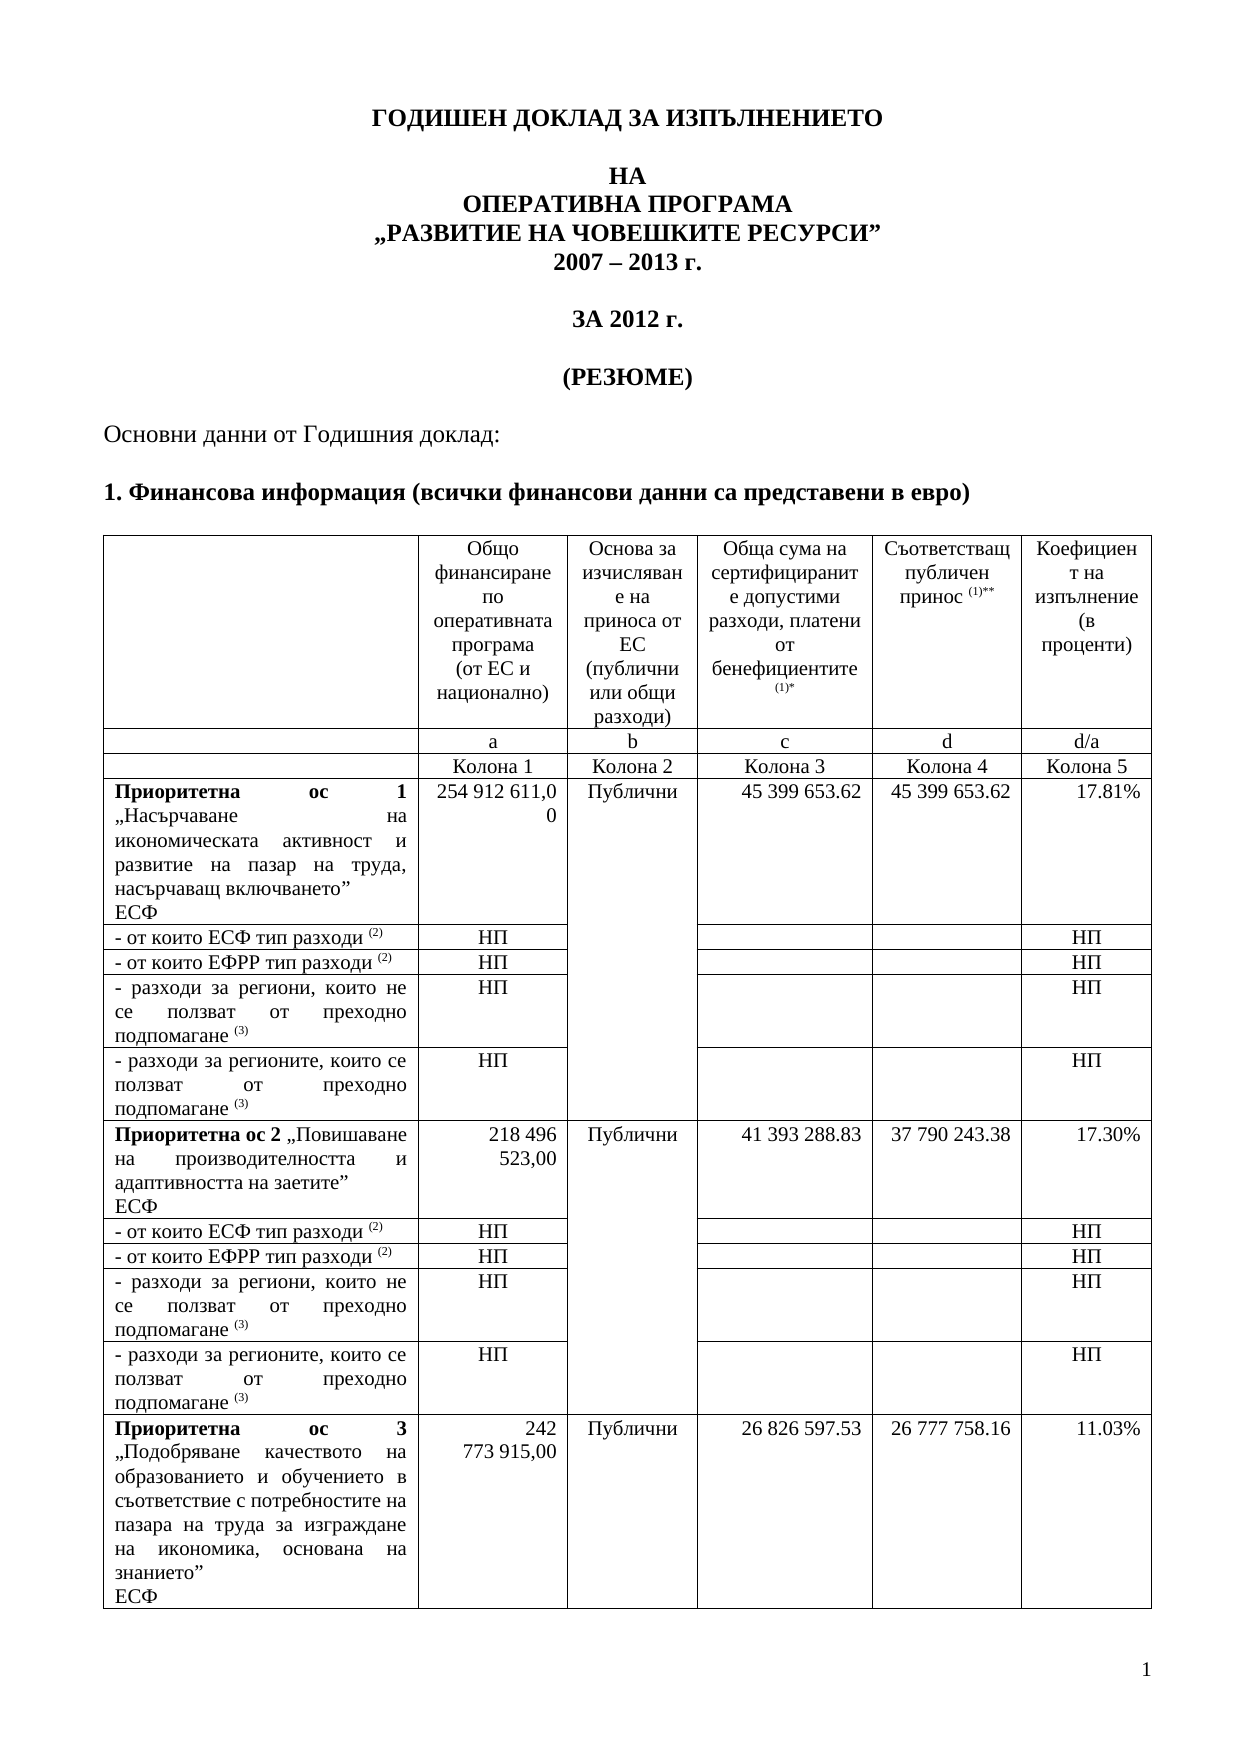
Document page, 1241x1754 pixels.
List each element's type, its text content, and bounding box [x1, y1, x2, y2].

table_cell НП [419, 950, 567, 974]
table_header Обща сума на сертифицираните допустими разходи, платени от бенефициентите (1)* [698, 536, 872, 728]
table_cell 37 790 243.38 [873, 1121, 1021, 1218]
table_cell - разходи за региони, които не се ползват от преходно подпомагане (3) [104, 1269, 418, 1341]
table_cell b [568, 729, 697, 753]
table_cell 45 399 653.62 [873, 779, 1021, 924]
table_cell 17.81% [1022, 779, 1151, 924]
table_cell Колона 5 [1022, 754, 1151, 778]
table_header Съответстващ публичен принос (1)** [873, 536, 1021, 728]
table_cell НП [1022, 1048, 1151, 1120]
table_cell [698, 1244, 872, 1268]
table_cell 17.30% [1022, 1121, 1151, 1218]
table_cell d/a [1022, 729, 1151, 753]
table_cell [873, 1219, 1021, 1243]
table_cell НП [1022, 1342, 1151, 1414]
table_cell - от които ЕСФ тип разходи (2) [104, 1219, 418, 1243]
table_header Основа за изчисляване на приноса от ЕС (публични или общи разходи) [568, 536, 697, 728]
table_cell [698, 1048, 872, 1120]
table_cell Публични [568, 1121, 697, 1414]
table_cell 242 773 915,00 [419, 1415, 567, 1608]
table_cell - от които ЕСФ тип разходи (2) [104, 925, 418, 949]
table_cell [698, 925, 872, 949]
table_cell d [873, 729, 1021, 753]
table_cell [873, 1244, 1021, 1268]
table_cell [104, 729, 418, 753]
table_cell Приоритетна ос 2 „Повишаване на производителността и адаптивността на заетите” ЕСФ [104, 1121, 418, 1218]
table_cell Колона 2 [568, 754, 697, 778]
table_cell 26 826 597.53 [698, 1415, 872, 1608]
table_cell [873, 1342, 1021, 1414]
table_cell 26 777 758.16 [873, 1415, 1021, 1608]
table_cell НП [419, 1219, 567, 1243]
text (РЕЗЮМЕ) [103, 362, 1152, 391]
table_cell c [698, 729, 872, 753]
text ОПЕРАТИВНА ПРОГРАМА [103, 189, 1152, 218]
table_cell - от които ЕФРР тип разходи (2) [104, 1244, 418, 1268]
table_cell НП [419, 1342, 567, 1414]
table_cell [104, 754, 418, 778]
text „РАЗВИТИЕ НА ЧОВЕШКИТЕ РЕСУРСИ” [103, 218, 1152, 247]
table_cell НП [1022, 925, 1151, 949]
table_cell НП [1022, 1219, 1151, 1243]
table_cell Колона 1 [419, 754, 567, 778]
table_cell НП [1022, 1244, 1151, 1268]
table_cell 11.03% [1022, 1415, 1151, 1608]
table_cell - разходи за регионите, които се ползват от преходно подпомагане (3) [104, 1048, 418, 1120]
table_cell [873, 925, 1021, 949]
table_cell [698, 950, 872, 974]
table_cell [873, 975, 1021, 1047]
table_cell [698, 1342, 872, 1414]
table_cell [698, 1219, 872, 1243]
table_header Коефициент на изпълнение (в проценти) [1022, 536, 1151, 728]
table_cell - разходи за регионите, които се ползват от преходно подпомагане (3) [104, 1342, 418, 1414]
text НА [103, 161, 1152, 189]
table_cell НП [419, 1244, 567, 1268]
table_cell [698, 1269, 872, 1341]
table_cell a [419, 729, 567, 753]
table_cell Колона 4 [873, 754, 1021, 778]
table_cell [873, 1269, 1021, 1341]
table_cell Колона 3 [698, 754, 872, 778]
table_cell Приоритетна ос 1 „Насърчаване на икономическата активност и развитие на пазар на труда, насърчаващ включването” ЕСФ [104, 779, 418, 924]
text Основни данни от Годишния доклад: [103, 419, 1152, 448]
table_cell НП [419, 975, 567, 1047]
text 2007 – 2013 г. [103, 247, 1152, 276]
table_cell 41 393 288.83 [698, 1121, 872, 1218]
table_cell - от които ЕФРР тип разходи (2) [104, 950, 418, 974]
table_cell НП [419, 925, 567, 949]
table_header [104, 536, 418, 728]
table_cell Публични [568, 1415, 697, 1608]
table_cell 45 399 653.62 [698, 779, 872, 924]
table_header Общо финансиране по оперативната програма (от ЕС и национално) [419, 536, 567, 728]
text ЗА 2012 г. [103, 304, 1152, 333]
table_cell НП [1022, 975, 1151, 1047]
table_cell Публични [568, 779, 697, 1120]
table_cell НП [419, 1048, 567, 1120]
table_cell НП [419, 1269, 567, 1341]
table_cell НП [1022, 1269, 1151, 1341]
table_cell [873, 1048, 1021, 1120]
text ГОДИШЕН ДОКЛАД ЗА ИЗПЪЛНЕНИЕТО [103, 103, 1152, 132]
table_cell [698, 975, 872, 1047]
table_cell НП [1022, 950, 1151, 974]
text 1. Финансова информация (всички финансови данни са представени в евро) [103, 477, 1152, 506]
table_cell [873, 950, 1021, 974]
table_cell - разходи за региони, които не се ползват от преходно подпомагане (3) [104, 975, 418, 1047]
table_cell 218 496 523,00 [419, 1121, 567, 1218]
table_cell Приоритетна ос 3 „Подобряване качеството на образованието и обучението в съответствие с потребностите на пазара на труда за изграждане на икономика, основана на знанието” ЕСФ [104, 1415, 418, 1608]
table_cell 254 912 611,00 [419, 779, 567, 924]
